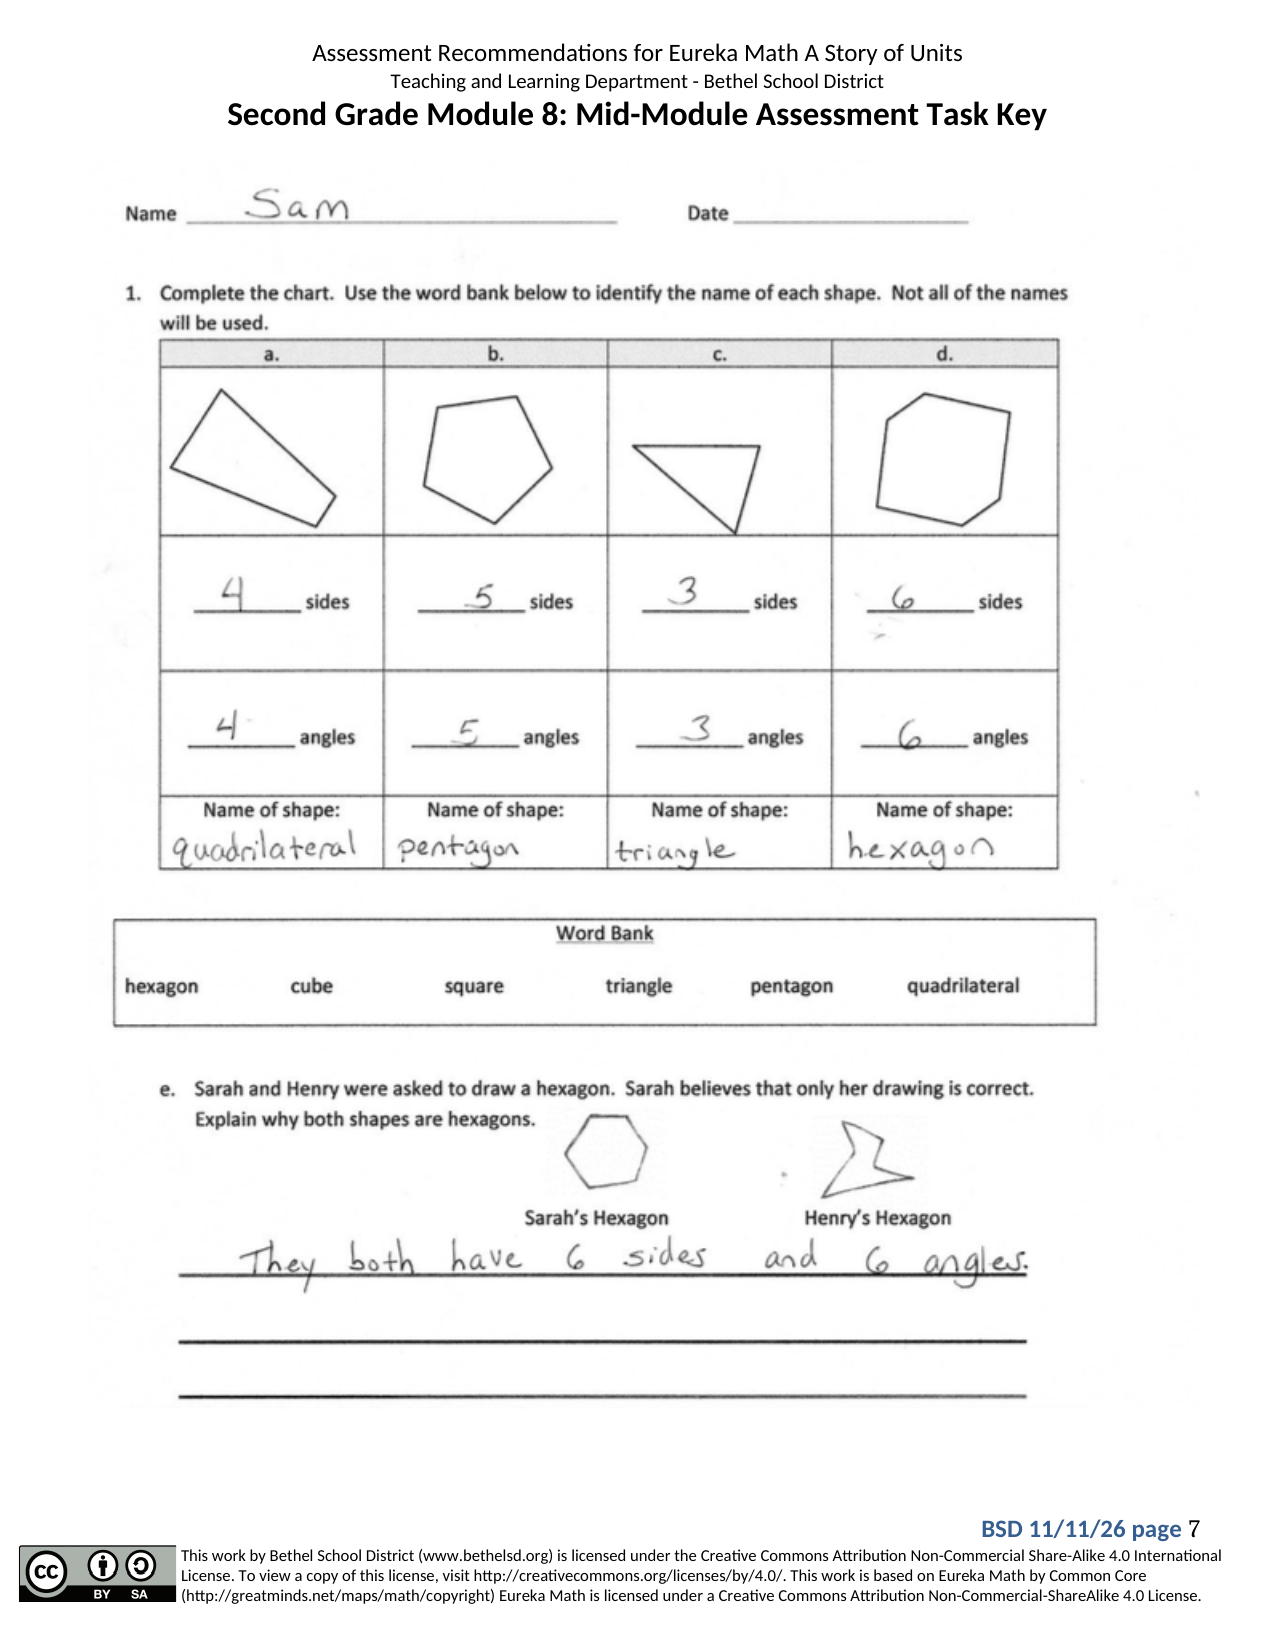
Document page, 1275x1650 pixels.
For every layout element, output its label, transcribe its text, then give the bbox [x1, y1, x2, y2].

picture [75, 150, 1200, 1468]
text Second Grade Module 8: Mid-Module Assessment Task Key [75, 93, 1200, 134]
